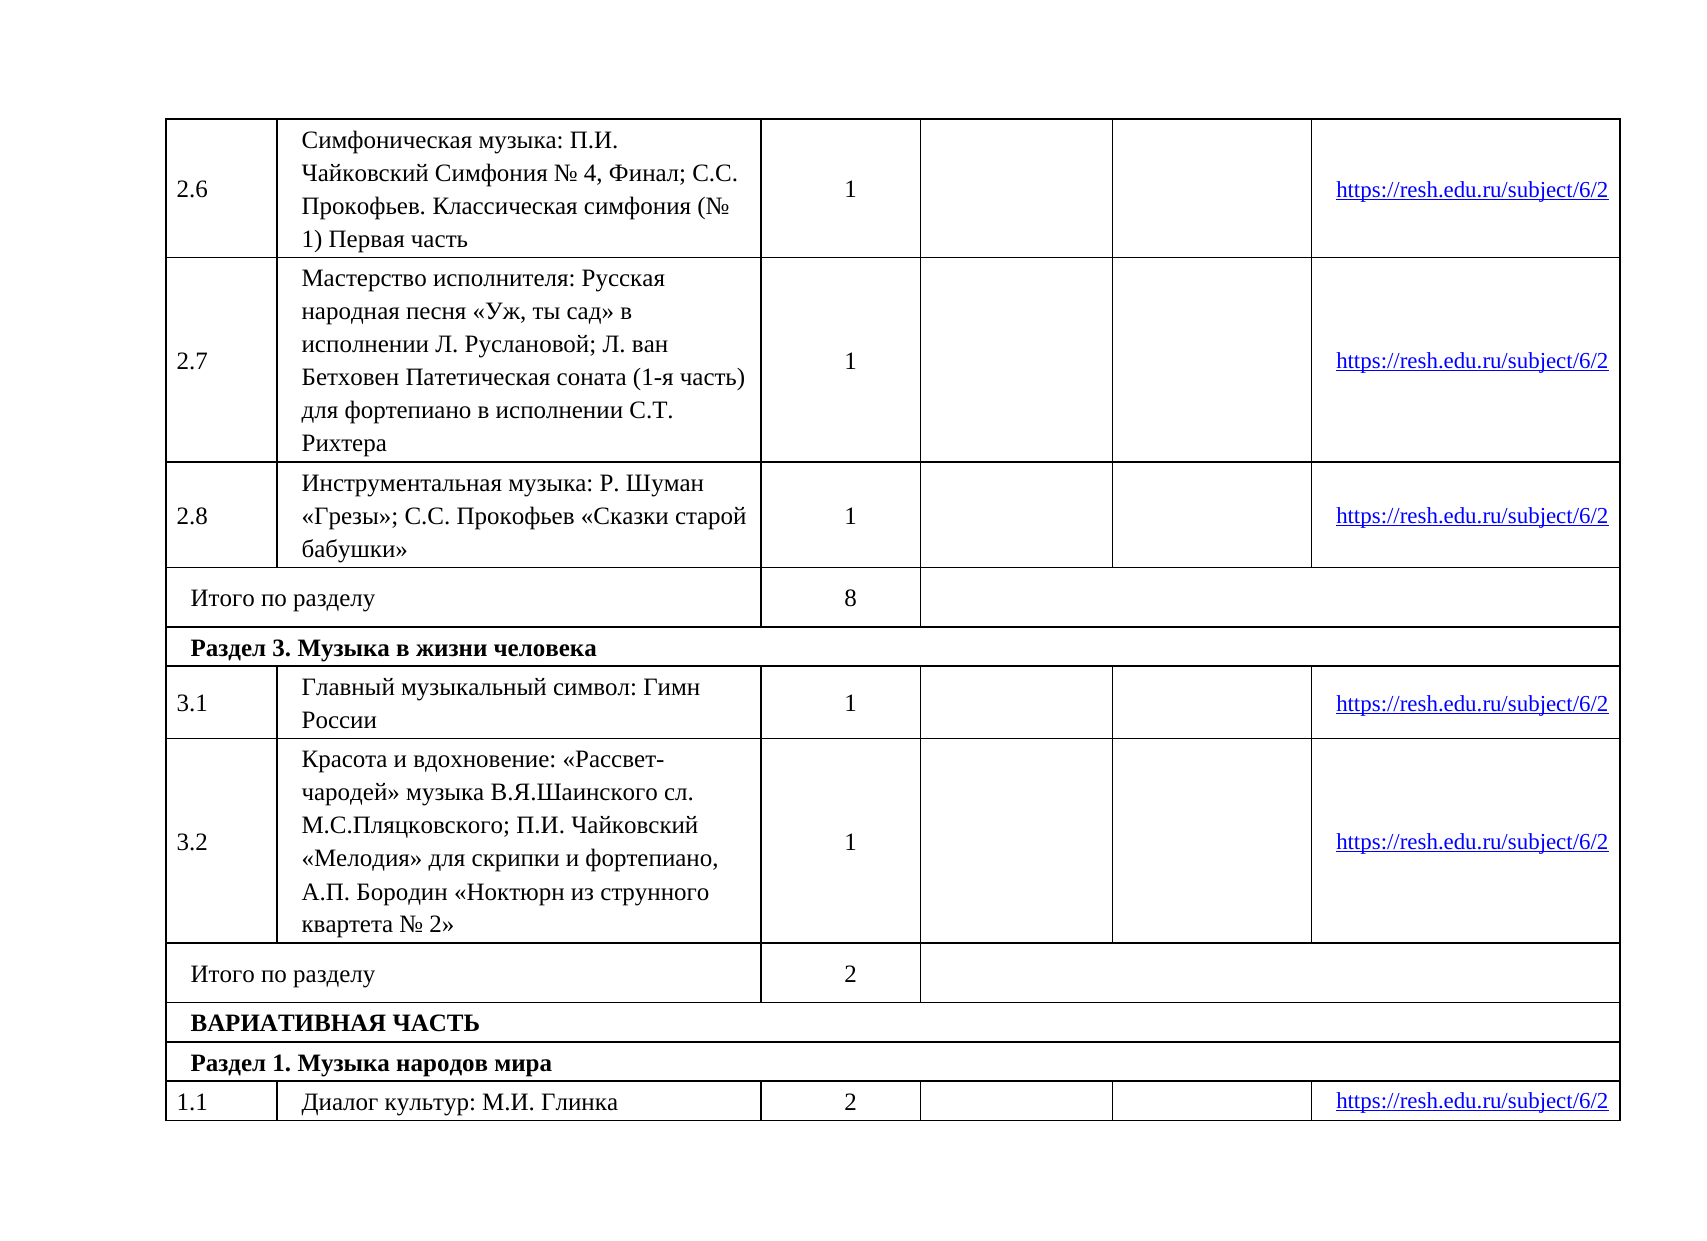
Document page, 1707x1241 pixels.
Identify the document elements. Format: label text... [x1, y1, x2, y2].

table_cell [1113, 258, 1311, 461]
table_cell 1 [762, 120, 920, 257]
table_cell [1113, 739, 1311, 942]
table_cell https://resh.edu.ru/subject/6/2 [1312, 463, 1619, 566]
table_cell 1 [762, 739, 920, 942]
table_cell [1312, 1082, 1619, 1120]
table_cell [1113, 1082, 1311, 1120]
table_cell [921, 1082, 1112, 1120]
table_cell 2.7 [167, 258, 276, 461]
table_cell Раздел 1. Музыка народов мира [167, 1043, 1619, 1080]
table_cell https://resh.edu.ru/subject/6/2 [1312, 667, 1619, 738]
table_cell [1113, 120, 1311, 257]
table_cell 2 [762, 1082, 920, 1120]
table_cell ВАРИАТИВНАЯ ЧАСТЬ [167, 1003, 1619, 1041]
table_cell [278, 1082, 760, 1120]
table_cell Мастерство исполнителя: Русская народная песня «Уж, ты сад» в исполнении Л. Руслановой; Л. ван Бетховен Патетическая соната (1-я часть) для фортепиано в исполнении С.Т. Рихтера [278, 258, 760, 461]
table_cell 2 [762, 944, 920, 1002]
table_cell [921, 944, 1619, 1002]
table_cell Главный музыкальный символ: Гимн России [278, 667, 760, 738]
table_cell Инструментальная музыка: Р. Шуман «Грезы»; С.С. Прокофьев «Сказки старой бабушки» [278, 463, 760, 566]
table_cell https://resh.edu.ru/subject/6/2 [1312, 258, 1619, 461]
table_cell 2.6 [167, 120, 276, 257]
table_cell [921, 258, 1112, 461]
table_cell [921, 568, 1619, 626]
table_cell Итого по разделу [167, 568, 760, 626]
table_cell 1.1 [167, 1082, 276, 1120]
table_cell [1113, 463, 1311, 566]
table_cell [1312, 120, 1619, 257]
table_cell [1113, 667, 1311, 738]
table_cell 8 [762, 568, 920, 626]
table_cell Симфоническая музыка: П.И. Чайковский Симфония № 4, Финал; С.С. Прокофьев. Классическая симфония (№ 1) Первая часть [278, 120, 760, 257]
table_cell https://resh.edu.ru/subject/6/2 [1312, 739, 1619, 942]
table_cell 2.8 [167, 463, 276, 566]
table_cell [921, 667, 1112, 738]
table_cell [921, 739, 1112, 942]
table_cell [921, 120, 1112, 257]
table_cell 3.2 [167, 739, 276, 942]
table_cell [921, 463, 1112, 566]
table_cell 1 [762, 463, 920, 566]
table_cell 3.1 [167, 667, 276, 738]
table_cell 1 [762, 667, 920, 738]
table_cell Раздел 3. Музыка в жизни человека [167, 628, 1619, 665]
table_cell 1 [762, 258, 920, 461]
table_cell Итого по разделу [167, 944, 760, 1002]
table_cell Красота и вдохновение: «Рассвет-чародей» музыка В.Я.Шаинского сл. М.С.Пляцковского; П.И. Чайковский «Мелодия» для скрипки и фортепиано, А.П. Бородин «Ноктюрн из струнного квартета № 2» [278, 739, 760, 942]
